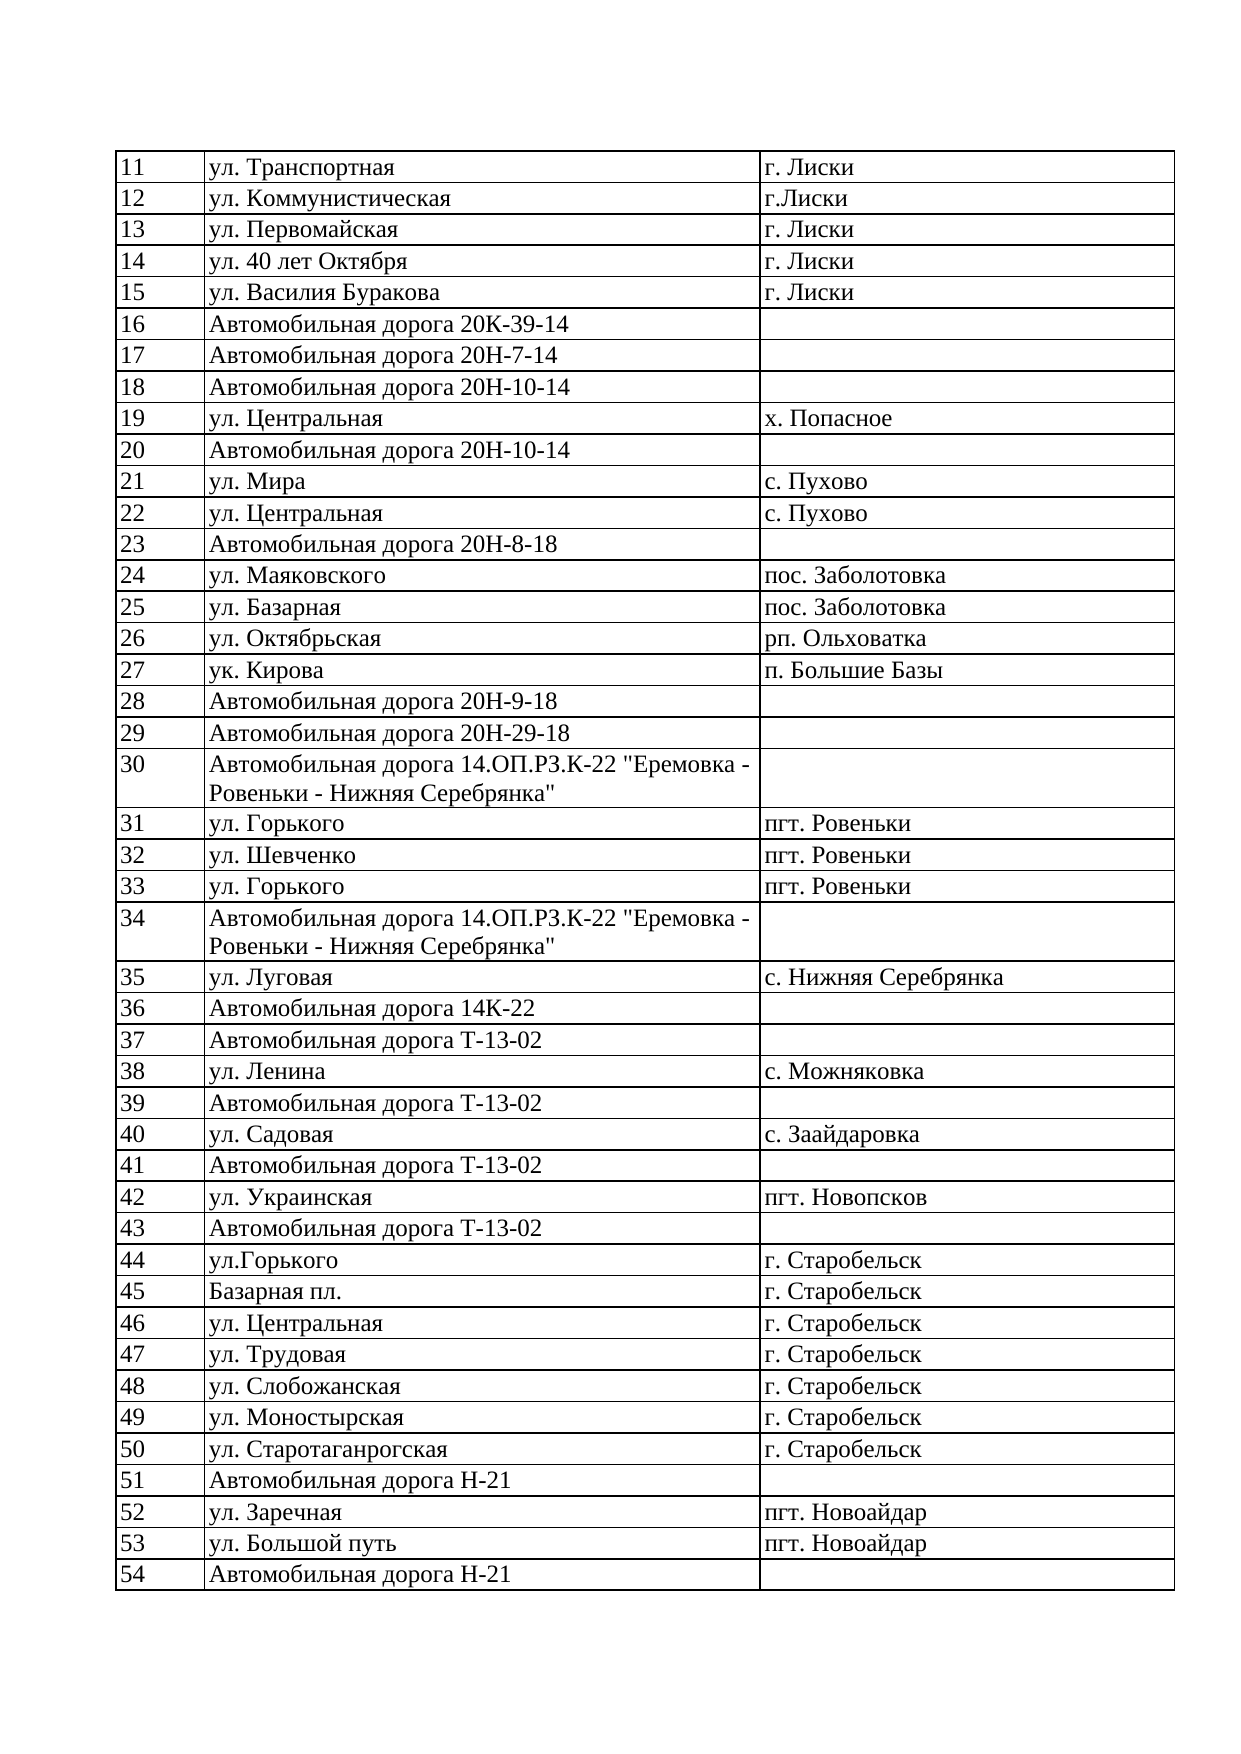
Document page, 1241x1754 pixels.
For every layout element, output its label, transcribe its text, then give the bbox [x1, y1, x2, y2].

table_cell пгт. Ровеньки [761, 871, 1174, 901]
table_cell ул. Ленина [205, 1056, 759, 1086]
table_cell с. Пухово [761, 466, 1174, 496]
table_cell пгт. Ровеньки [761, 808, 1174, 838]
table_cell ул. Большой путь [205, 1528, 759, 1558]
table_cell Автомобильная дорога Т-13-02 [205, 1025, 759, 1054]
table_cell 27 [117, 655, 204, 685]
table_cell пос. Заболотовка [761, 561, 1174, 590]
table_cell с. Можняковка [761, 1056, 1174, 1086]
table_cell 42 [117, 1182, 204, 1212]
table_cell 13 [117, 215, 204, 244]
table_cell [761, 1560, 1174, 1589]
table_cell 31 [117, 808, 204, 838]
table_cell Автомобильная дорога 20Н-10-14 [205, 435, 759, 464]
table_cell Автомобильная дорога 20Н-7-14 [205, 340, 759, 370]
table_cell ул. Горького [205, 871, 759, 901]
table_cell Автомобильная дорога 20К-39-14 [205, 309, 759, 339]
table_cell [761, 529, 1174, 559]
table_cell [761, 903, 1174, 960]
table_cell ул. Центральная [205, 1308, 759, 1338]
table_cell ул. Центральная [205, 403, 759, 433]
table_cell [761, 1088, 1174, 1117]
table_cell Автомобильная дорога 20Н-9-18 [205, 686, 759, 716]
table_cell ул. 40 лет Октября [205, 246, 759, 276]
table_cell г. Старобельск [761, 1245, 1174, 1275]
table_cell ул. Октябрьская [205, 623, 759, 653]
table_cell г. Старобельск [761, 1402, 1174, 1432]
table_cell ул. Транспортная [205, 152, 759, 181]
table_cell 51 [117, 1465, 204, 1495]
table_cell Автомобильная дорога 20Н-8-18 [205, 529, 759, 559]
table_cell г. Старобельск [761, 1308, 1174, 1338]
table_cell 33 [117, 871, 204, 901]
table_cell [761, 993, 1174, 1023]
table_cell ул. Василия Буракова [205, 277, 759, 307]
table_cell [761, 749, 1174, 807]
table_cell [761, 1151, 1174, 1180]
table_cell с. Пухово [761, 498, 1174, 527]
table_cell 15 [117, 277, 204, 307]
table_cell г. Лиски [761, 246, 1174, 276]
table_cell 44 [117, 1245, 204, 1275]
table_cell рп. Ольховатка [761, 623, 1174, 653]
table_cell Автомобильная дорога Н-21 [205, 1560, 759, 1589]
table_cell Автомобильная дорога Т-13-02 [205, 1088, 759, 1117]
table_cell г. Лиски [761, 152, 1174, 181]
table_cell 16 [117, 309, 204, 339]
table_cell 14 [117, 246, 204, 276]
table_cell ул. Луговая [205, 962, 759, 992]
table_cell ул. Заречная [205, 1497, 759, 1526]
table_cell ул. Старотаганрогская [205, 1434, 759, 1463]
table_cell ул. Первомайская [205, 215, 759, 244]
table_cell п. Большие Базы [761, 655, 1174, 685]
table_cell 54 [117, 1560, 204, 1589]
table_cell 30 [117, 749, 204, 807]
table_cell [761, 309, 1174, 339]
table_cell Автомобильная дорога 20Н-29-18 [205, 718, 759, 748]
table_cell 35 [117, 962, 204, 992]
table_cell 46 [117, 1308, 204, 1338]
table_cell с. Нижняя Серебрянка [761, 962, 1174, 992]
table_cell 21 [117, 466, 204, 496]
table_cell 12 [117, 183, 204, 213]
table_cell г. Старобельск [761, 1371, 1174, 1401]
table_cell 49 [117, 1402, 204, 1432]
table_cell ул. Маяковского [205, 561, 759, 590]
table_cell ул. Трудовая [205, 1339, 759, 1369]
table_cell ук. Кирова [205, 655, 759, 685]
table_cell 17 [117, 340, 204, 370]
table_cell 22 [117, 498, 204, 527]
table_cell г.Лиски [761, 183, 1174, 213]
table_cell Автомобильная дорога 14.ОП.РЗ.К-22 "Еремовка - Ровеньки - Нижняя Серебрянка" [205, 903, 759, 960]
table_cell [761, 1465, 1174, 1495]
table_cell ул. Центральная [205, 498, 759, 527]
table_cell 24 [117, 561, 204, 590]
table_cell 32 [117, 840, 204, 870]
table_cell г. Старобельск [761, 1434, 1174, 1463]
table_cell 48 [117, 1371, 204, 1401]
table_cell х. Попасное [761, 403, 1174, 433]
table_cell пгт. Ровеньки [761, 840, 1174, 870]
table_cell 36 [117, 993, 204, 1023]
table_cell пос. Заболотовка [761, 592, 1174, 622]
table_cell 18 [117, 372, 204, 402]
table_cell 53 [117, 1528, 204, 1558]
table_cell [761, 718, 1174, 748]
table_cell 20 [117, 435, 204, 464]
table_cell ул. Мира [205, 466, 759, 496]
table_cell 34 [117, 903, 204, 960]
table_cell 52 [117, 1497, 204, 1526]
table_cell ул.Горького [205, 1245, 759, 1275]
table_cell пгт. Новоайдар [761, 1528, 1174, 1558]
table_cell 39 [117, 1088, 204, 1117]
table_cell 25 [117, 592, 204, 622]
table_cell 29 [117, 718, 204, 748]
table_cell ул. Садовая [205, 1119, 759, 1149]
table_cell Автомобильная дорога Т-13-02 [205, 1151, 759, 1180]
table_cell 43 [117, 1213, 204, 1243]
table_cell 28 [117, 686, 204, 716]
table_cell ул. Моностырская [205, 1402, 759, 1432]
table_cell Базарная пл. [205, 1276, 759, 1306]
table_cell [761, 340, 1174, 370]
table_cell 19 [117, 403, 204, 433]
table_cell ул. Горького [205, 808, 759, 838]
table_cell 23 [117, 529, 204, 559]
table_cell 50 [117, 1434, 204, 1463]
table_cell 26 [117, 623, 204, 653]
table_cell г. Лиски [761, 215, 1174, 244]
table_cell Автомобильная дорога 14.ОП.РЗ.К-22 "Еремовка - Ровеньки - Нижняя Серебрянка" [205, 749, 759, 807]
table_cell Автомобильная дорога Н-21 [205, 1465, 759, 1495]
table_cell 11 [117, 152, 204, 181]
table_cell ул. Слобожанская [205, 1371, 759, 1401]
table_cell [761, 1025, 1174, 1054]
table_cell г. Лиски [761, 277, 1174, 307]
table_cell 47 [117, 1339, 204, 1369]
table_cell 41 [117, 1151, 204, 1180]
table_cell с. Заайдаровка [761, 1119, 1174, 1149]
table_cell 40 [117, 1119, 204, 1149]
table_cell ул. Шевченко [205, 840, 759, 870]
table_cell ул. Украинская [205, 1182, 759, 1212]
table_cell г. Старобельск [761, 1276, 1174, 1306]
table_cell ул. Коммунистическая [205, 183, 759, 213]
table_cell 38 [117, 1056, 204, 1086]
table_cell пгт. Новоайдар [761, 1497, 1174, 1526]
table_cell [761, 435, 1174, 464]
table_cell г. Старобельск [761, 1339, 1174, 1369]
table_cell [761, 1213, 1174, 1243]
table_cell 45 [117, 1276, 204, 1306]
table_cell пгт. Новопсков [761, 1182, 1174, 1212]
table_cell 37 [117, 1025, 204, 1054]
table_cell [761, 372, 1174, 402]
table_cell [761, 686, 1174, 716]
table_cell ул. Базарная [205, 592, 759, 622]
table_cell Автомобильная дорога 20Н-10-14 [205, 372, 759, 402]
table_cell Автомобильная дорога 14К-22 [205, 993, 759, 1023]
table_cell Автомобильная дорога Т-13-02 [205, 1213, 759, 1243]
